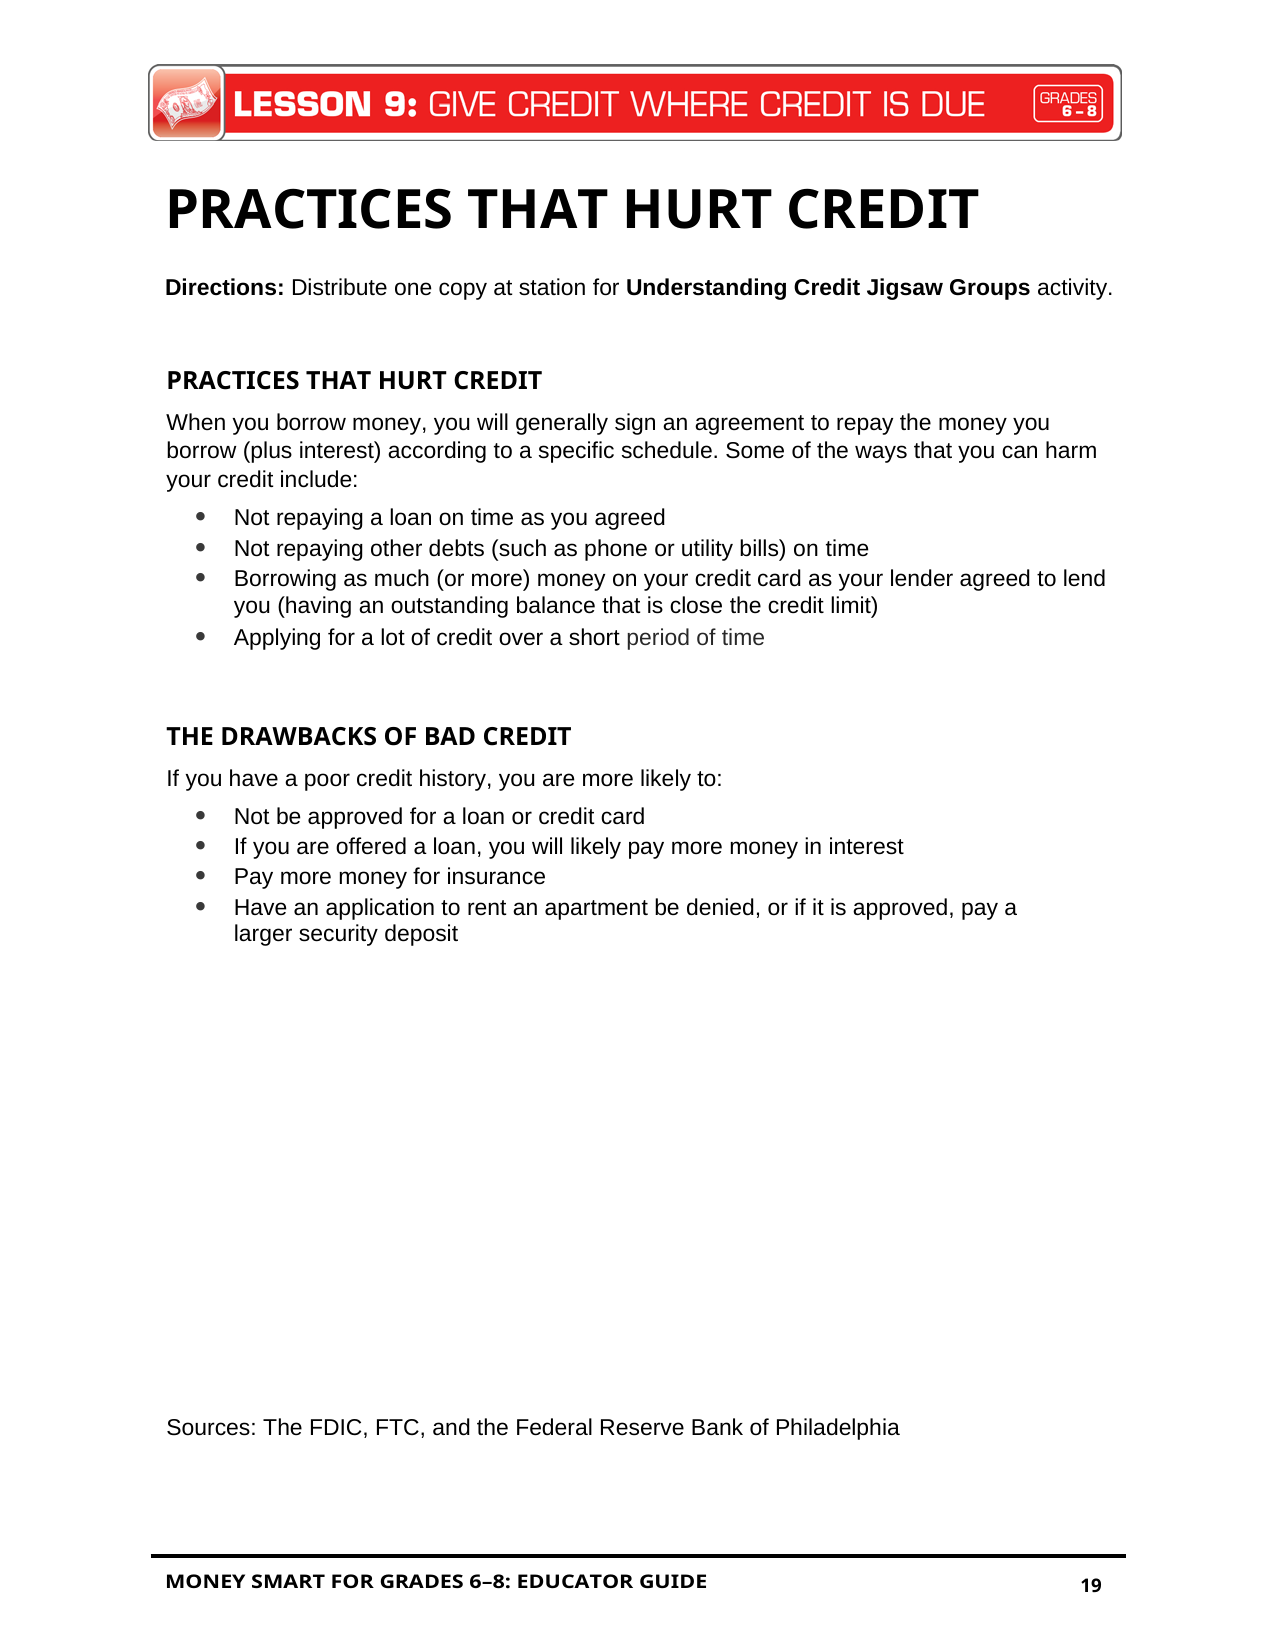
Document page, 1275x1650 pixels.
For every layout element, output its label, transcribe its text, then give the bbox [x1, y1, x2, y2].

picture [148, 64, 1122, 141]
text Sources: The FDIC, FTC, and the Federal Reserve Bank of Philadelphia [166, 1414, 1091, 1441]
text Directions: Distribute one copy at station for Understanding Credit Jigsaw Groups activity. [165, 273, 1139, 300]
list Not repaying other debts (such as phone or utility bills) on time [196, 534, 1139, 561]
list Pay more money for insurance [196, 863, 1139, 890]
text When you borrow money, you will generally sign an agreement to repay the money you borrow (plus interest) according to a specific schedule. Some of the ways that you can harm your credit include: [166, 408, 1099, 493]
text THE DRAWBACKS OF BAD CREDIT [166, 719, 1091, 753]
list If you are offered a loan, you will likely pay more money in interest [196, 833, 1139, 860]
subtitle PRACTICES THAT HURT CREDIT [166, 362, 1091, 397]
list Applying for a lot of credit over a short period of time [196, 623, 1139, 650]
text If you have a poor credit history, you are more likely to: [166, 765, 1091, 791]
text PRACTICES THAT HURT CREDIT [165, 171, 1139, 244]
list Not repaying a loan on time as you agreed [196, 504, 1139, 531]
list Not be approved for a loan or credit card [196, 803, 1139, 830]
list Borrowing as much (or more) money on your credit card as your lender agreed to lend you (having an outstanding balance that is close the credit limit) [196, 565, 1107, 618]
list Have an application to rent an apartment be denied, or if it is approved, pay a larger security deposit [196, 893, 1077, 947]
